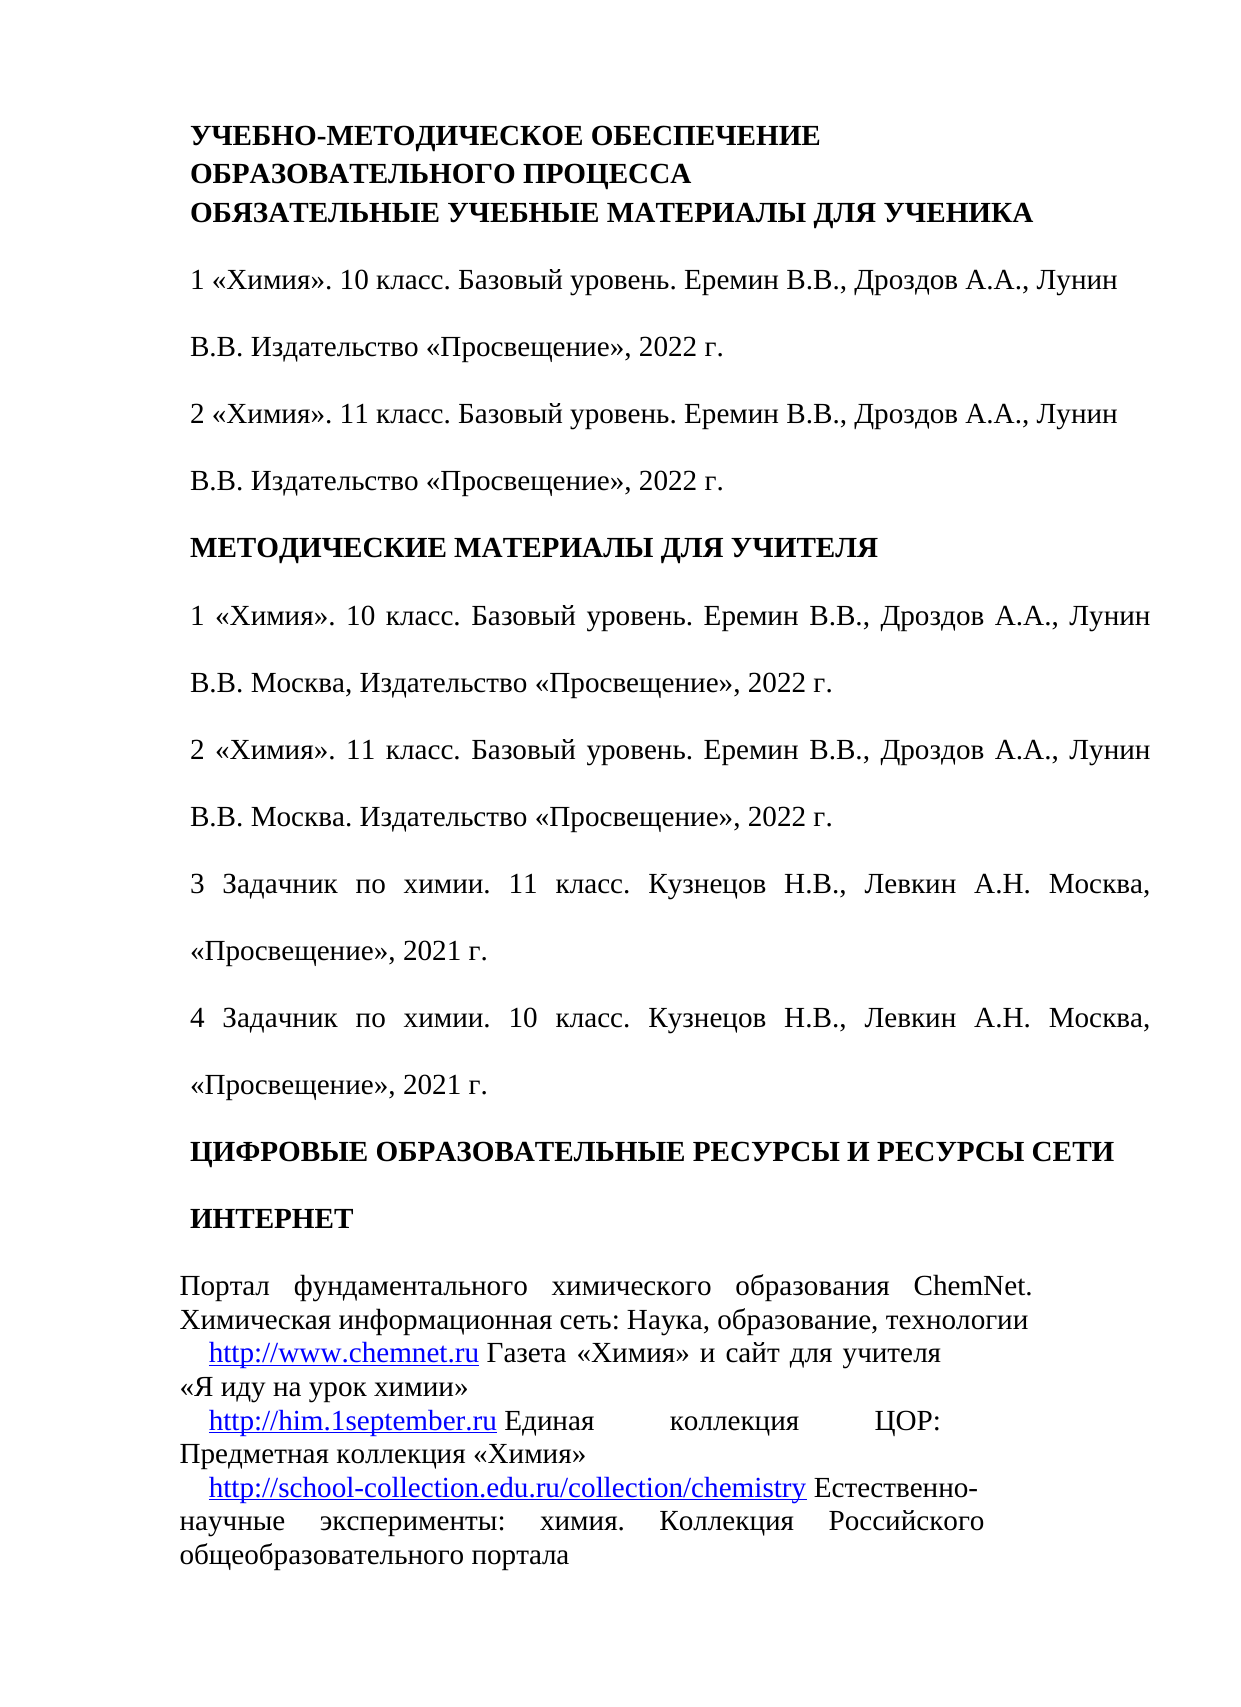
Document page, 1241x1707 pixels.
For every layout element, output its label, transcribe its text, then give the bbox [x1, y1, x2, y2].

text ОБЯЗАТЕЛЬНЫЕ УЧЕБНЫЕ МАТЕРИАЛЫ ДЛЯ УЧЕНИКА [190, 195, 1152, 229]
text http://school-collection.edu.ru/collection/chemistry Естественно-научные эксперименты: химия. Коллекция Российского общеобразовательного портала [179, 1470, 985, 1570]
text МЕТОДИЧЕСКИЕ МАТЕРИАЛЫ ДЛЯ УЧИТЕЛЯ [190, 531, 1152, 564]
text 4 Задачник по химии. 10 класс. Кузнецов Н.В., Левкин А.Н. Москва, «Просвещение», 2021 г. [190, 1000, 1152, 1101]
text http://him.1september.ru Единая коллекция ЦОР: Предметная коллекция «Химия» [179, 1403, 941, 1470]
text Портал фундаментального химического образования ChemNet. Химическая информационная сеть: Наука, образование, технологии [179, 1268, 1033, 1336]
text ЦИФРОВЫЕ ОБРАЗОВАТЕЛЬНЫЕ РЕСУРСЫ И РЕСУРСЫ СЕТИ ИНТЕРНЕТ [190, 1134, 1152, 1235]
text 1 «Химия». 10 класс. Базовый уровень. Еремин В.В., Дроздов А.А., Лунин В.В. Москва, Издательство «Просвещение», 2022 г. [190, 598, 1152, 698]
text 3 Задачник по химии. 11 класс. Кузнецов Н.В., Левкин А.Н. Москва, «Просвещение», 2021 г. [190, 866, 1152, 967]
text http://www.chemnet.ru Газета «Химия» и сайт для учителя «Я иду на урок химии» [179, 1336, 941, 1403]
text УЧЕБНО-МЕТОДИЧЕСКОЕ ОБЕСПЕЧЕНИЕ ОБРАЗОВАТЕЛЬНОГО ПРОЦЕССА [190, 118, 1152, 190]
text 2 «Химия». 11 класс. Базовый уровень. Еремин В.В., Дроздов А.А., Лунин В.В. Москва. Издательство «Просвещение», 2022 г. [190, 732, 1152, 832]
text 1 «Химия». 10 класс. Базовый уровень. Еремин В.В., Дроздов А.А., Лунин В.В. Издательство «Просвещение», 2022 г. [190, 262, 1152, 363]
text 2 «Химия». 11 класс. Базовый уровень. Еремин В.В., Дроздов А.А., Лунин В.В. Издательство «Просвещение», 2022 г. [190, 396, 1152, 497]
